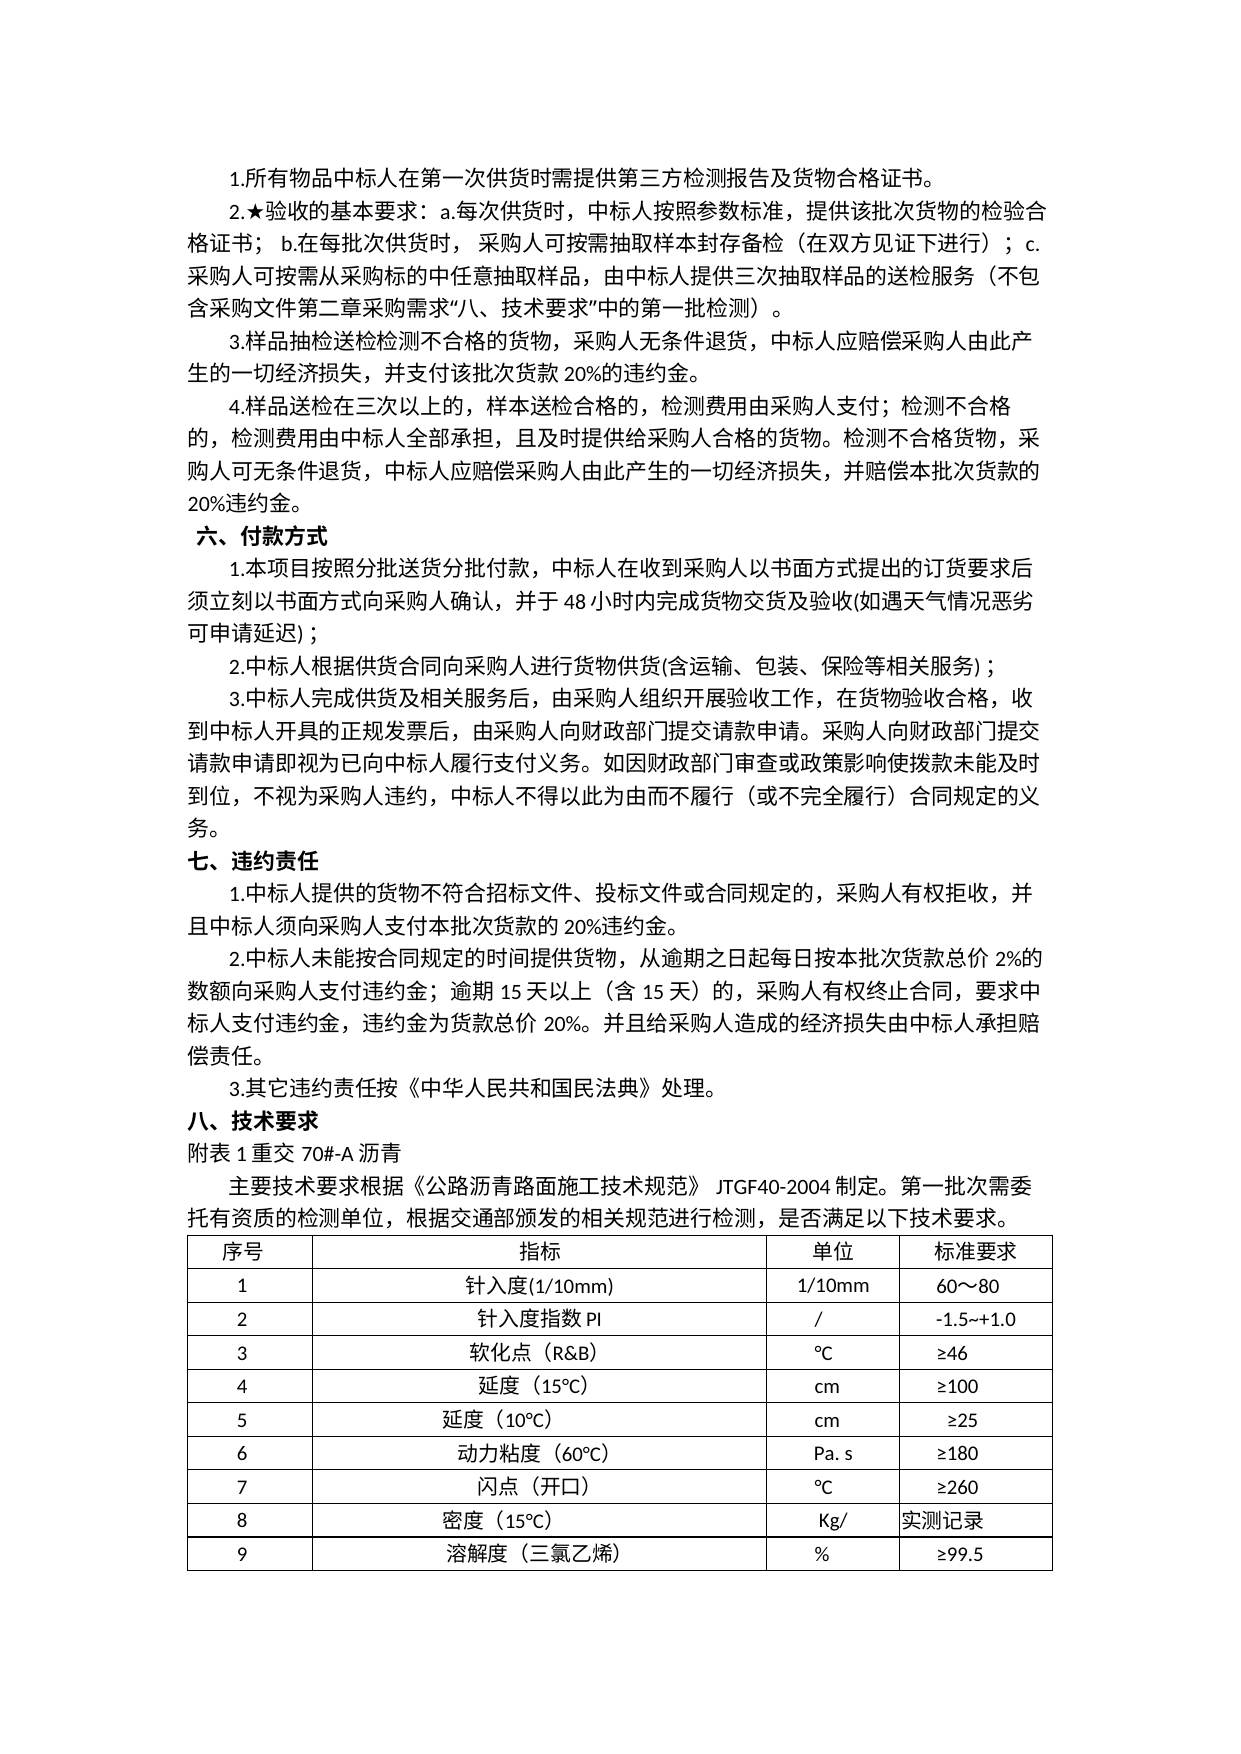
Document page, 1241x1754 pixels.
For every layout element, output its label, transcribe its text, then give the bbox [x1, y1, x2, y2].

table_cell 4 [188, 1370, 312, 1402]
table_cell 1/10mm [767, 1269, 899, 1302]
table_cell 软化点（R&B） [313, 1336, 766, 1369]
table_cell 针入度(1/10mm) [313, 1269, 766, 1302]
table_cell ≥180 [900, 1437, 1052, 1469]
table_header 指标 [313, 1236, 766, 1268]
table_cell % [767, 1538, 899, 1570]
table_cell 2 [188, 1303, 312, 1335]
table_cell °C [767, 1470, 899, 1503]
table_cell -1.5~+1.0 [900, 1303, 1052, 1335]
text 主要技术要求根据《公路沥青路面施工技术规范》 JTGF40-2004制定。第一批次需委托有资质的检测单位，根据交通部颁发的相关规范进行检测，是否满足以下技术要求。 [187, 1169, 1053, 1234]
table_cell 1 [188, 1269, 312, 1302]
table_cell 60〜80 [900, 1269, 1052, 1302]
table_cell ≥46 [900, 1336, 1052, 1369]
table_cell Pa. s [767, 1437, 899, 1469]
text 2.中标人根据供货合同向采购人进行货物供货(含运输、包装、保险等相关服务) ； [187, 649, 1053, 682]
text 3.中标人完成供货及相关服务后，由采购人组织开展验收工作，在货物验收合格，收到中标人开具的正规发票后，由采购人向财政部门提交请款申请。采购人向财政部门提交请款申请即视为已向中标人履行支付义务。如因财政部门审查或政策影响使拨款未能及时到位，不视为采购人违约，中标人不得以此为由而不履行（或不完全履行）合同规定的义务。 [187, 682, 1053, 844]
table_cell 溶解度（三氯乙烯） [313, 1538, 766, 1570]
text 3.样品抽检送检检测不合格的货物，采购人无条件退货，中标人应赔偿采购人由此产生的一切经济损失，并支付该批次货款20%的违约金。 [187, 324, 1053, 389]
table_cell 7 [188, 1470, 312, 1503]
table_cell ≥99.5 [900, 1538, 1052, 1570]
table_cell ≥25 [900, 1403, 1052, 1436]
text 2.★验收的基本要求：a.每次供货时，中标人按照参数标准，提供该批次货物的检验合格证书； b.在每批次供货时， 采购人可按需抽取样本封存备检（在双方见证下进行）；c.采购人可按需从采购标的中任意抽取样品，由中标人提供三次抽取样品的送检服务（不包含采购文件第二章采购需求“八、技术要求”中的第一批检测）。 [187, 194, 1053, 324]
table_cell 9 [188, 1538, 312, 1570]
table_cell 8 [188, 1504, 312, 1536]
table_cell 3 [188, 1336, 312, 1369]
table_cell 针入度指数PI [313, 1303, 766, 1335]
table_cell ≥100 [900, 1370, 1052, 1402]
table_cell 实测记录 [900, 1504, 1052, 1536]
table_cell cm [767, 1403, 899, 1436]
table_cell °C [767, 1336, 899, 1369]
table_cell 延度（10°C） [313, 1403, 766, 1436]
table_cell Kg/ [767, 1504, 899, 1536]
table_cell / [767, 1303, 899, 1335]
text 七、违约责任 [187, 844, 1053, 877]
table_cell cm [767, 1370, 899, 1402]
table_cell 密度（15°C） [313, 1504, 766, 1536]
text 4.样品送检在三次以上的，样本送检合格的，检测费用由采购人支付；检测不合格的，检测费用由中标人全部承担，且及时提供给采购人合格的货物。检测不合格货物，采购人可无条件退货，中标人应赔偿采购人由此产生的一切经济损失，并赔偿本批次货款的20%违约金。 [187, 389, 1053, 519]
table_cell 动力粘度（60°C） [313, 1437, 766, 1469]
text 3.其它违约责任按《中华人民共和国民法典》处理。 [187, 1072, 1053, 1104]
text 六、付款方式 [187, 519, 1053, 552]
table_cell ≥260 [900, 1470, 1052, 1503]
text 1.所有物品中标人在第一次供货时需提供第三方检测报告及货物合格证书。 [187, 162, 1053, 194]
text 1.本项目按照分批送货分批付款，中标人在收到采购人以书面方式提出的订货要求后须立刻以书面方式向采购人确认，并于48小时内完成货物交货及验收(如遇天气情况恶劣可申请延迟) ； [187, 552, 1053, 649]
table_header 单位 [767, 1236, 899, 1268]
text 附表1 重交 70#-A 沥青 [187, 1137, 1053, 1169]
table_cell 闪点（开口） [313, 1470, 766, 1503]
table_cell 5 [188, 1403, 312, 1436]
text 1.中标人提供的货物不符合招标文件、投标文件或合同规定的，采购人有权拒收，并且中标人须向采购人支付本批次货款的20%违约金。 [187, 877, 1053, 942]
table_header 序号 [188, 1236, 312, 1268]
table_cell 延度（15°C） [313, 1370, 766, 1402]
text 2.中标人未能按合同规定的时间提供货物，从逾期之日起每日按本批次货款总价 2%的数额向采购人支付违约金；逾期 15 天以上（含 15 天）的，采购人有权终止合同，要求中标人支付违约金，违约金为货款总价 20%。并且给采购人造成的经济损失由中标人承担赔偿责任。 [187, 942, 1053, 1072]
text 八、技术要求 [187, 1104, 1053, 1137]
table_cell 6 [188, 1437, 312, 1469]
table_header 标准要求 [900, 1236, 1052, 1268]
